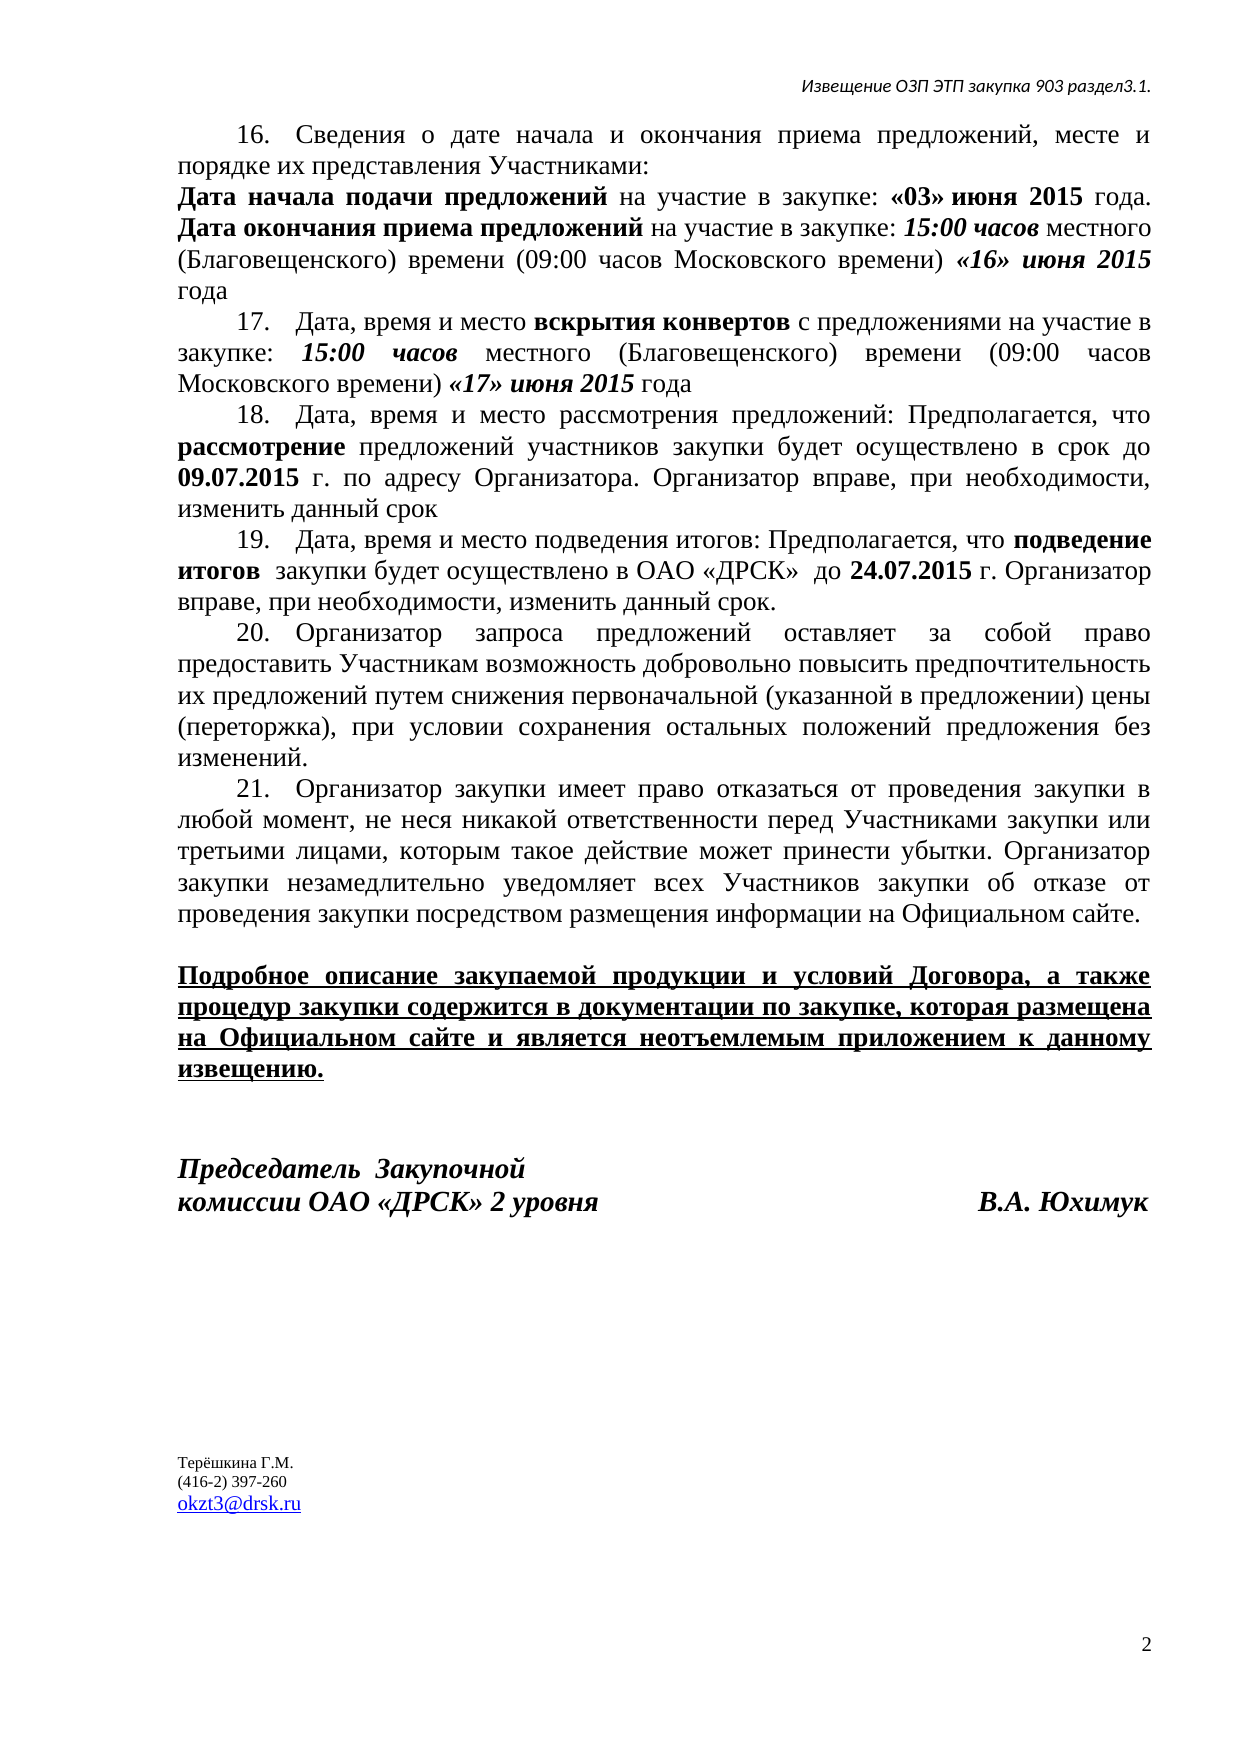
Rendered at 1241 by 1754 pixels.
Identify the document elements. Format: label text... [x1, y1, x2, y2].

text Терёшкина Г.М. [177, 1453, 1152, 1472]
list Сведения о дате начала и окончания приема предложений, месте и порядке их представления Участниками: [177, 118, 1152, 180]
text Подробное описание закупаемой продукции и условий Договора, а также процедур закупки содержится в документации по закупке, которая размещена на Официальном сайте и является неотъемлемым приложением к данному извещению. [177, 1018, 1152, 1048]
text okzt3@drsk.ru [177, 1491, 1152, 1515]
text Подробное описание закупаемой продукции и условий Договора, а также процедур закупки содержится в документации по закупке, которая размещена на Официальном сайте и является неотъемлемым приложением к данному извещению. [177, 959, 1152, 1017]
text Председатель Закупочной [177, 1151, 1152, 1184]
list Организатор закупки имеет право отказаться от проведения закупки в любой момент, не неся никакой ответственности перед Участниками закупки или третьими лицами, которым такое действие может принести убытки. Организатор закупки незамедлительно уведомляет всех Участников закупки об отказе от проведения закупки посредством размещения информации на Официальном сайте. [177, 772, 1152, 928]
list Дата, время и место подведения итогов: Предполагается, что подведение итогов закупки будет осуществлено в ОАО «ДРСК» до 24.07.2015 г. Организатор вправе, при необходимости, изменить данный срок. [177, 523, 1152, 616]
text Подробное описание закупаемой продукции и условий Договора, а также процедур закупки содержится в документации по закупке, которая размещена на Официальном сайте и является неотъемлемым приложением к данному извещению. [177, 1049, 1152, 1084]
list Дата, время и место рассмотрения предложений: Предполагается, что рассмотрение предложений участников закупки будет осуществлено в срок до 09.07.2015 г. по адресу Организатора. Организатор вправе, при необходимости, изменить данный срок [177, 398, 1152, 523]
list Дата начала подачи предложений на участие в закупке: «03» июня 2015 года. Дата окончания приема предложений на участие в закупке: 15:00 часов местного (Благовещенского) времени (09:00 часов Московского времени) «16» июня 2015 года [177, 180, 1152, 305]
text комиссии ОАО «ДРСК» 2 уровня В.А. Юхимук [177, 1184, 1152, 1218]
list Дата, время и место вскрытия конвертов с предложениями на участие в закупке: 15:00 часов местного (Благовещенского) времени (09:00 часов Московского времени) «17» июня 2015 года [177, 305, 1152, 398]
text (416-2) 397-260 [177, 1472, 1152, 1491]
list Организатор запроса предложений оставляет за собой право предоставить Участникам возможность добровольно повысить предпочтительность их предложений путем снижения первоначальной (указанной в предложении) цены (переторжка), при условии сохранения остальных положений предложения без изменений. [177, 616, 1152, 772]
